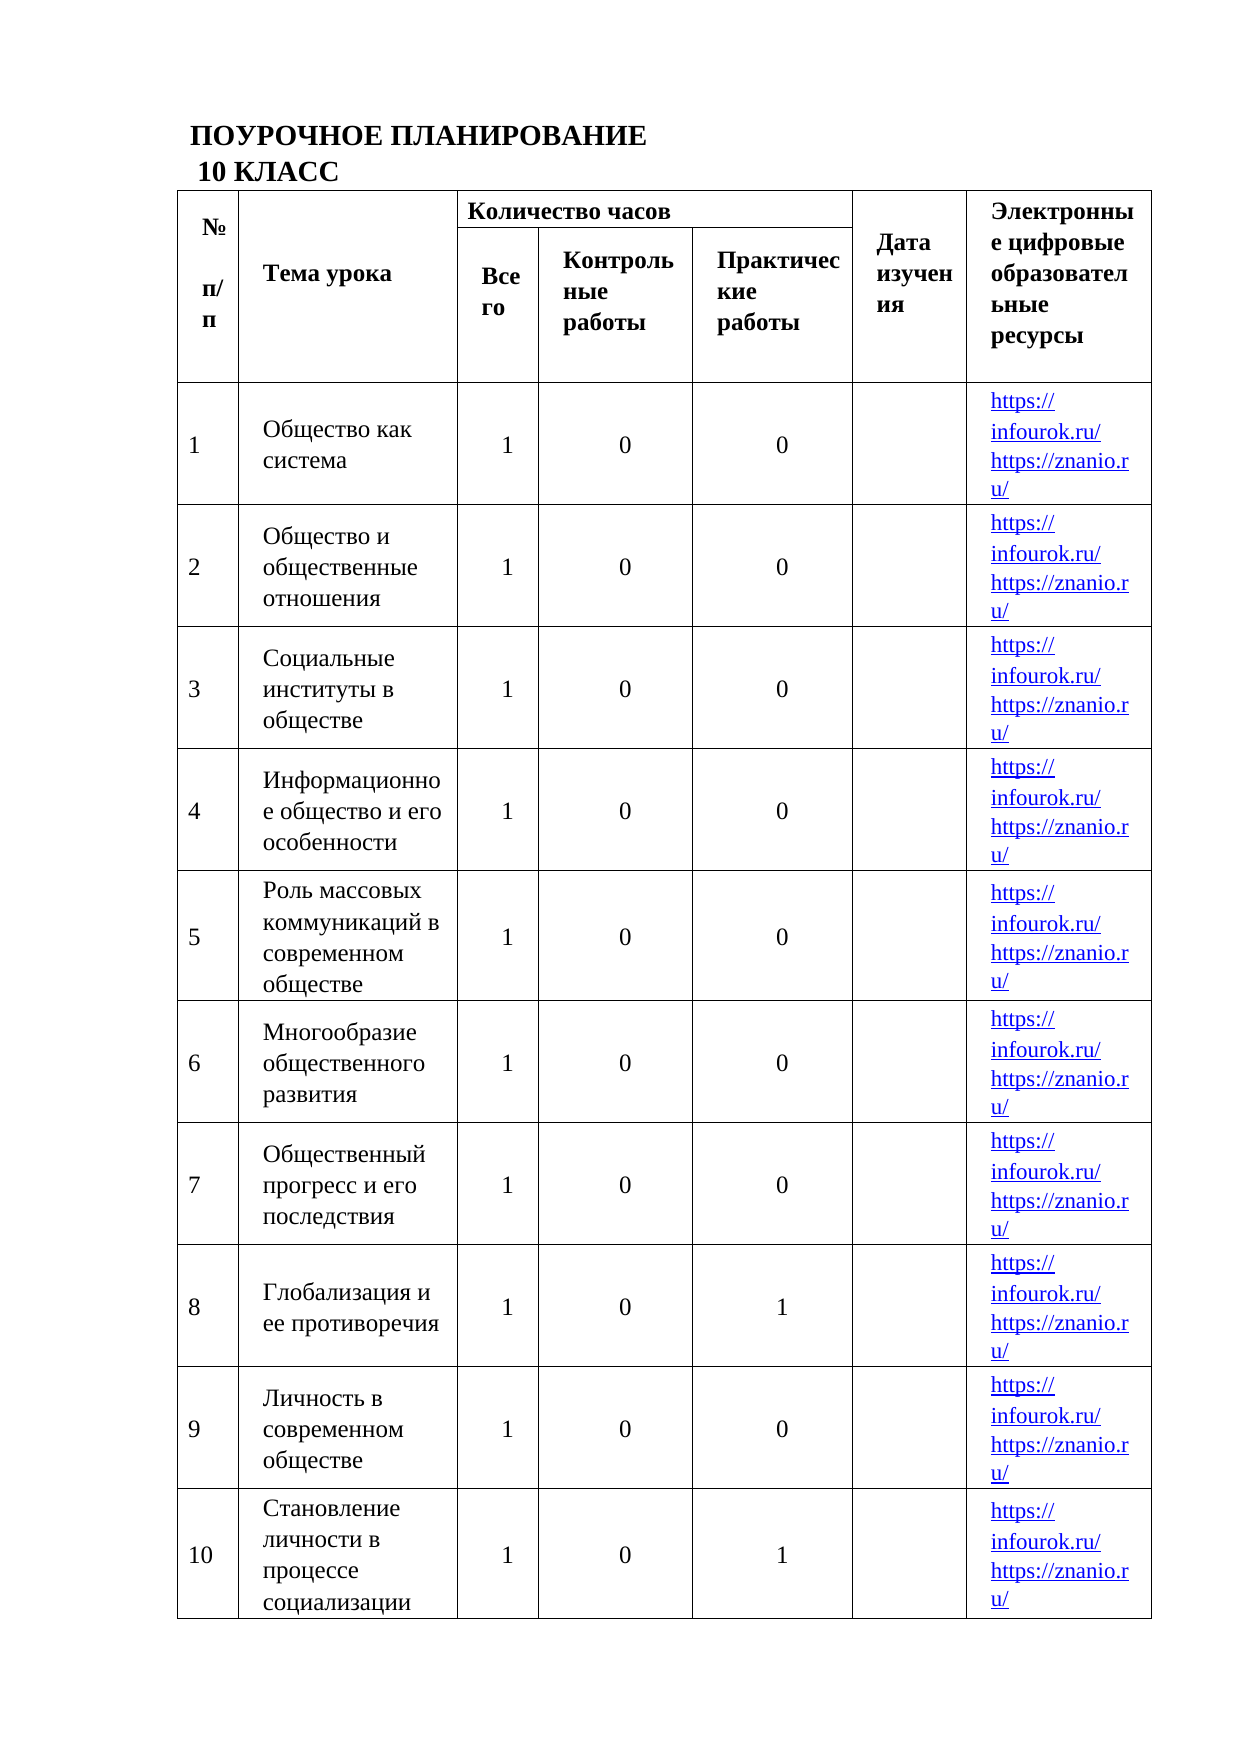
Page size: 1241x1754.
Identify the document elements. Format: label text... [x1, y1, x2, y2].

table_cell 2 [178, 505, 238, 626]
table_header Тема урока [239, 191, 457, 381]
table_cell Социальные институты в обществе [239, 627, 457, 748]
table_cell 1 [693, 1245, 852, 1366]
table_cell Общественный прогресс и его последствия [239, 1123, 457, 1244]
table_cell [853, 505, 966, 626]
table_cell 0 [539, 871, 692, 999]
table_cell Многообразие общественного развития [239, 1001, 457, 1122]
table_cell https://infourok.ru/ https://znanio.ru/ [967, 871, 1151, 999]
table_cell Всего [458, 228, 538, 381]
table_cell Становление личности в процессе социализации [239, 1489, 457, 1617]
table_cell 0 [693, 1367, 852, 1488]
table_cell https://infourok.ru/ https://znanio.ru/ [967, 749, 1151, 870]
table_cell Роль массовых коммуникаций в современном обществе [239, 871, 457, 999]
text 10 КЛАСС [190, 154, 1152, 188]
table_cell 1 [458, 505, 538, 626]
table_cell 0 [539, 1489, 692, 1617]
table_cell [853, 1245, 966, 1366]
table_header № п/п [178, 191, 238, 381]
table_cell 0 [539, 505, 692, 626]
table_cell 10 [178, 1489, 238, 1617]
table_cell 1 [178, 383, 238, 503]
table_cell https://infourok.ru/ https://znanio.ru/ [967, 1367, 1151, 1488]
table_cell 1 [458, 871, 538, 999]
table_cell 0 [539, 383, 692, 503]
table_cell 1 [458, 1001, 538, 1122]
table_cell 1 [458, 627, 538, 748]
table_cell 0 [539, 1245, 692, 1366]
table_cell 6 [178, 1001, 238, 1122]
table_cell 1 [693, 1489, 852, 1617]
table_cell 0 [693, 749, 852, 870]
table_cell Информационное общество и его особенности [239, 749, 457, 870]
table_cell https://infourok.ru/ https://znanio.ru/ [967, 383, 1151, 503]
table_cell 0 [693, 1123, 852, 1244]
table_cell Практические работы [693, 228, 852, 381]
table_cell [853, 627, 966, 748]
table_cell 0 [693, 871, 852, 999]
table_cell 1 [458, 749, 538, 870]
table_cell 1 [458, 1367, 538, 1488]
table_cell [853, 1367, 966, 1488]
text ПОУРОЧНОЕ ПЛАНИРОВАНИЕ [190, 118, 1152, 152]
table_cell 0 [693, 383, 852, 503]
table_cell 0 [539, 749, 692, 870]
table_cell https://infourok.ru/ https://znanio.ru/ [967, 627, 1151, 748]
table_cell https://infourok.ru/ https://znanio.ru/ [967, 1123, 1151, 1244]
table_cell 1 [458, 1489, 538, 1617]
table_cell 1 [458, 383, 538, 503]
table_cell Общество и общественные отношения [239, 505, 457, 626]
table_cell Личность в современном обществе [239, 1367, 457, 1488]
table_cell https://infourok.ru/ https://znanio.ru/ [967, 1245, 1151, 1366]
table_cell [853, 1123, 966, 1244]
table_cell 0 [693, 505, 852, 626]
table_cell [853, 1489, 966, 1617]
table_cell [967, 1489, 1151, 1617]
table_cell 0 [693, 627, 852, 748]
table_cell 0 [693, 1001, 852, 1122]
table_cell [853, 383, 966, 503]
table_cell [853, 871, 966, 999]
table_cell Общество как система [239, 383, 457, 503]
table_cell 5 [178, 871, 238, 999]
table_header Дата изучения [853, 191, 966, 381]
table_header Электронные цифровые образовательные ресурсы [967, 191, 1151, 381]
table_cell 8 [178, 1245, 238, 1366]
table_cell 4 [178, 749, 238, 870]
table_cell 0 [539, 1001, 692, 1122]
table_cell 0 [539, 627, 692, 748]
table_cell [853, 1001, 966, 1122]
table_cell [853, 749, 966, 870]
table_header Количество часов [458, 191, 852, 227]
table_cell 9 [178, 1367, 238, 1488]
table_cell Глобализация и ее противоречия [239, 1245, 457, 1366]
table_cell 3 [178, 627, 238, 748]
table_cell 7 [178, 1123, 238, 1244]
table_cell https://infourok.ru/ https://znanio.ru/ [967, 505, 1151, 626]
table_cell 0 [539, 1367, 692, 1488]
table_cell 1 [458, 1123, 538, 1244]
table_cell 1 [458, 1245, 538, 1366]
table_cell https://infourok.ru/ https://znanio.ru/ [967, 1001, 1151, 1122]
table_cell Контрольные работы [539, 228, 692, 381]
table_cell 0 [539, 1123, 692, 1244]
